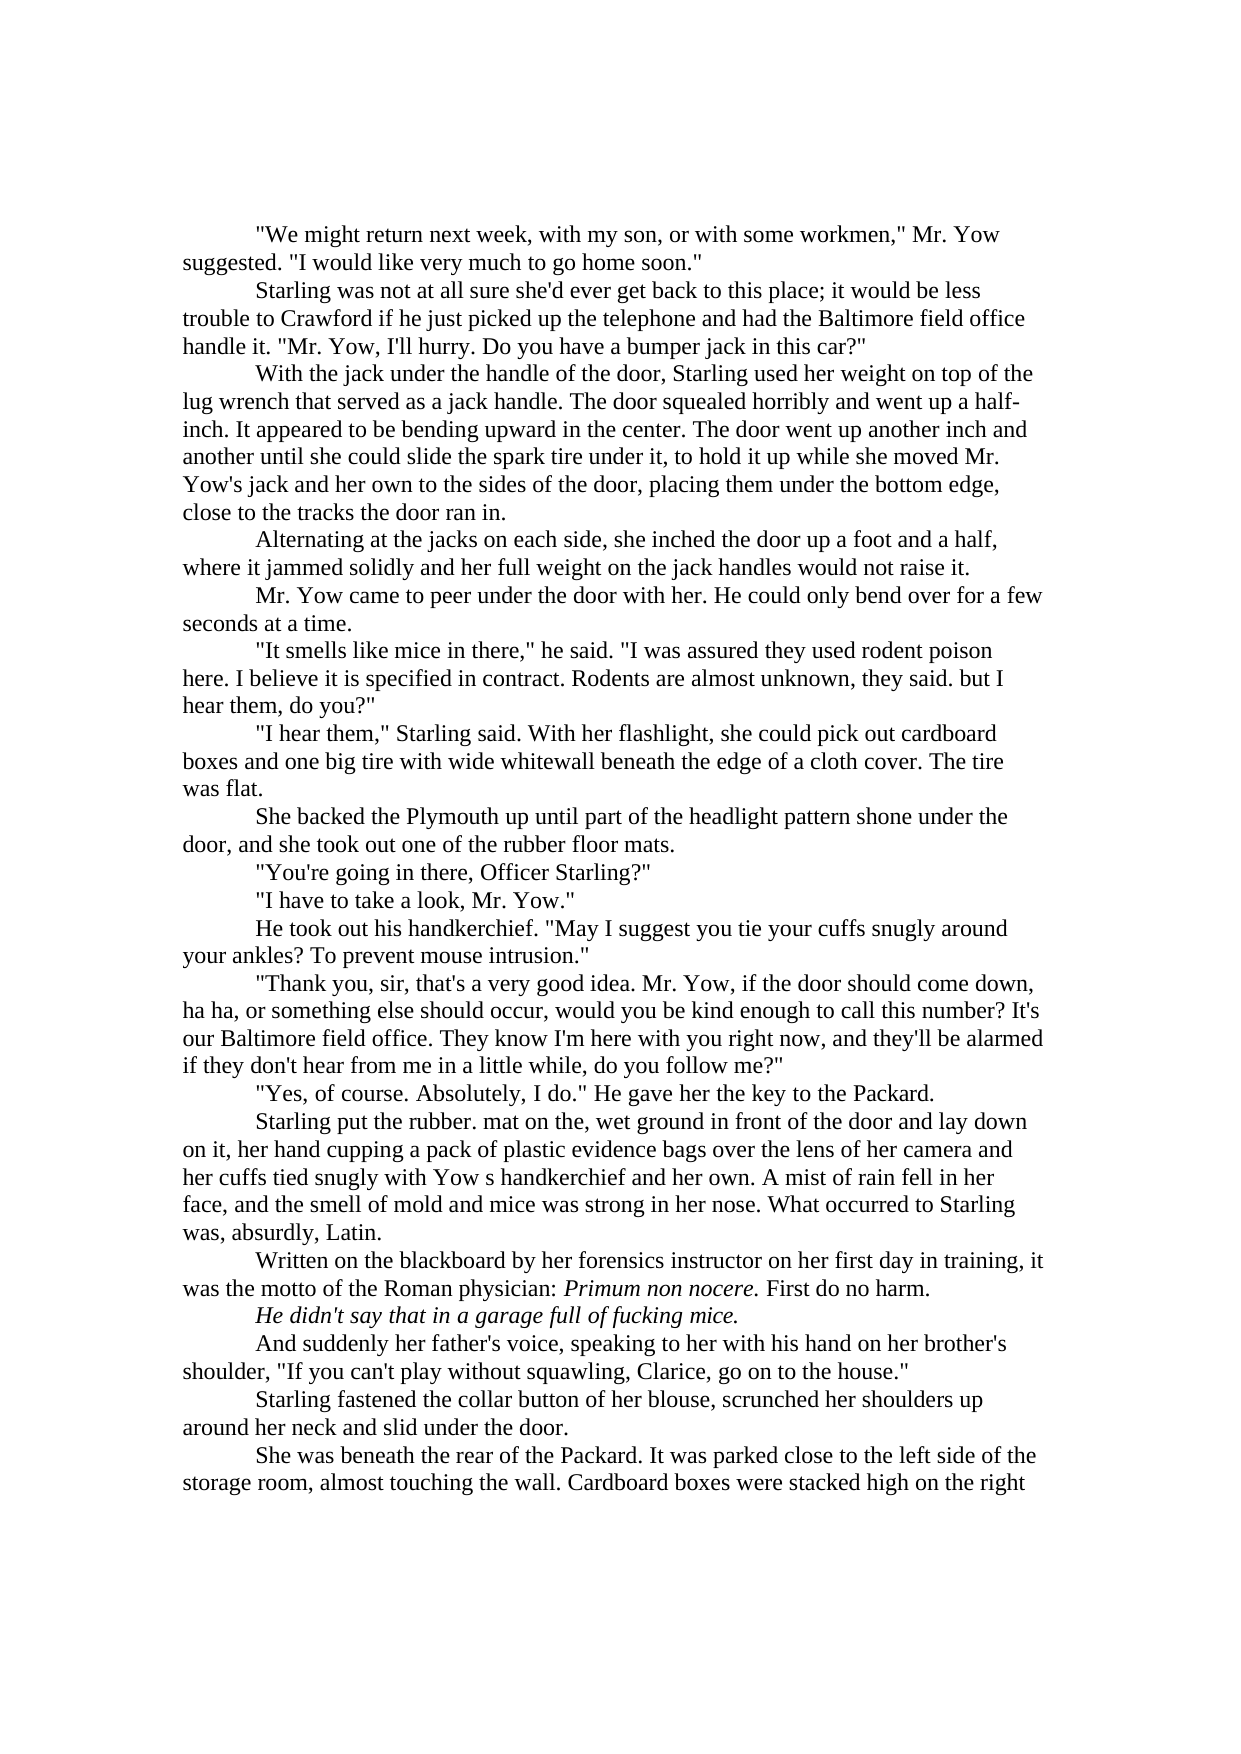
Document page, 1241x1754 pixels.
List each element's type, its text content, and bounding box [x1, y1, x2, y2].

text And suddenly her father's voice, speaking to her with his hand on her brother's shoulder, "If you can't play without squawling, Clarice, go on to the house." [182, 1329, 1051, 1385]
text "It smells like mice in there," he said. "I was assured they used rodent poison here. I believe it is specified in contract. Rodents are almost unknown, they said. but I hear them, do you?" [182, 636, 1028, 719]
text He didn't say that in a garage full of fucking mice. [255, 1302, 1142, 1329]
text With the jack under the handle of the door, Starling used her weight on top of the lug wrench that served as a jack handle. The door squealed horribly and went up a half- inch. It appeared to be bending upward in the center. The door went up another inch and another until she could slide the spark tire under it, to hold it up while she moved Mr. [182, 359, 1051, 470]
text "I hear them," Starling said. With her flashlight, she could pick out cardboard boxes and one big tire with wide whitewall beneath the edge of a cloth cover. The tire was flat. [182, 719, 1040, 802]
text Starling was not at all sure she'd ever get back to this place; it would be less trouble to Crawford if he just picked up the telephone and had the Baltimore field office handle it. "Mr. Yow, I'll hurry. Do you have a bumper jack in this car?" [182, 276, 1040, 359]
text Written on the blackboard by her forensics instructor on her first day in training, it was the motto of the Roman physician: Primum non nocere. First do no harm. [182, 1246, 1051, 1301]
text Alternating at the jacks on each side, she inched the door up a foot and a half, where it jammed solidly and her full weight on the jack handles would not raise it. [182, 526, 1051, 581]
text "Thank you, sir, that's a very good idea. Mr. Yow, if the door should come down, ha ha, or something else should occur, would you be kind enough to call this number? It's our Baltimore field office. They know I'm here with you right now, and they'll be alarmed if they don't hear from me in a little while, do you follow me?" [182, 969, 1051, 1079]
text Starling put the rubber. mat on the, wet ground in front of the door and lay down on it, her hand cupping a pack of plastic evidence bags over the lens of her camera and her cuffs tied snugly with Yow s handkerchief and her own. A mist of rain fell in her face, and the smell of mold and mice was strong in her nose. What occurred to Starling was, absurdly, Latin. [182, 1107, 1040, 1245]
text Mr. Yow came to peer under the door with her. He could only bend over for a few seconds at a time. [182, 581, 1051, 636]
text She was beneath the rear of the Packard. It was parked close to the left side of the storage room, almost touching the wall. Cardboard boxes were stacked high on the right [182, 1441, 1051, 1496]
text "Yes, of course. Absolutely, I do." He gave her the key to the Packard. [255, 1079, 1142, 1107]
text She backed the Plymouth up until part of the headlight pattern shone under the door, and she took out one of the rubber floor mats. [182, 802, 1051, 858]
text He took out his handkerchief. "May I suggest you tie your cuffs snugly around your ankles? To prevent mouse intrusion." [182, 913, 1051, 969]
text Yow's jack and her own to the sides of the door, placing them under the bottom edge, close to the tracks the door ran in. [182, 470, 1040, 525]
text Starling fastened the collar button of her blouse, scrunched her shoulders up around her neck and slid under the door. [182, 1385, 1040, 1440]
text "You're going in there, Officer Starling?" "I have to take a look, Mr. Yow." [255, 858, 668, 913]
text "We might return next week, with my son, or with some workmen," Mr. Yow suggested. "I would like very much to go home soon." [182, 220, 1051, 276]
